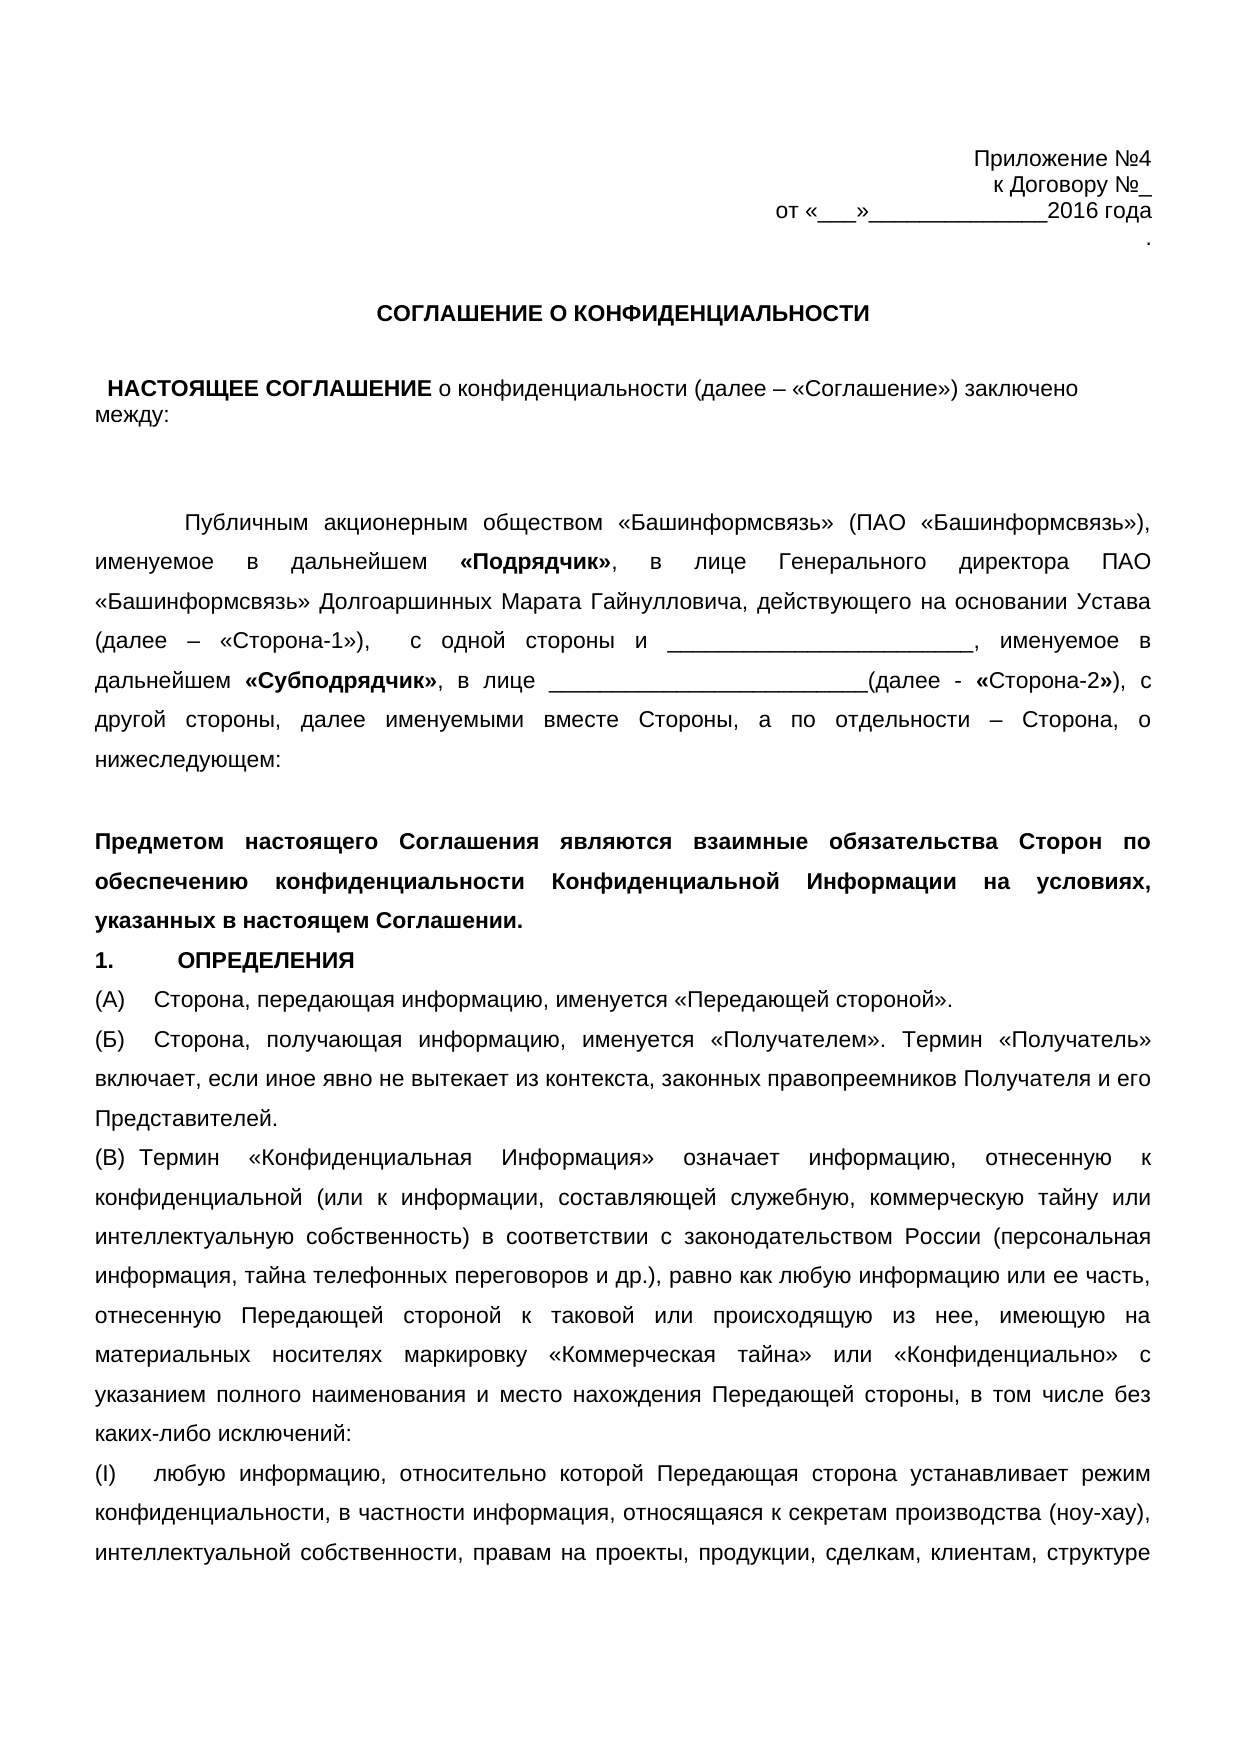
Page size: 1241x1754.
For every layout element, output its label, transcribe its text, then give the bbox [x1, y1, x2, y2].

text Приложение №4 [729, 144, 1152, 171]
text Предметом настоящего Соглашения являются взаимные обязательства Сторон по обеспечению конфиденциальности Конфиденциальной Информации на условиях, указанных в настоящем Соглашении. [94, 828, 1152, 933]
text Публичным акционерным обществом «Башинформсвязь» (ПАО «Башинформсвязь»), именуемое в дальнейшем «Подрядчик», в лице Генерального директора ПАО «Башинформсвязь» Долгоаршинных Марата Гайнулловича, действующего на основании Устава (далее – «Сторона-1»), с одной стороны и ________________________, именуемое в дальнейшем «Субподрядчик», в лице _________________________(далее - «Сторона-2»), с другой стороны, далее именуемыми вместе Стороны, а по отдельности – Сторона, о нижеследующем: [94, 509, 1152, 772]
text 1. ОПРЕДЕЛЕНИЯ [94, 947, 1152, 973]
text (В) Термин «Конфиденциальная Информация» означает информацию, отнесенную к конфиденциальной (или к информации, составляющей служебную, коммерческую тайну или интеллектуальную собственность) в соответствии с законодательством России (персональная информация, тайна телефонных переговоров и др.), равно как любую информацию или ее часть, отнесенную Передающей стороной к таковой или происходящую из нее, имеющую на материальных носителях маркировку «Коммерческая тайна» или «Конфиденциально» с указанием полного наименования и место нахождения Передающей стороны, в том числе без каких-либо исключений: [94, 1144, 1152, 1447]
text НАСТОЯЩЕЕ СОГЛАШЕНИЕ о конфиденциальности (далее – «Соглашение») заключено между: [94, 374, 1152, 427]
text (А) Сторона, передающая информацию, именуется «Передающей стороной». [94, 986, 1152, 1012]
text СОГЛАШЕНИЕ О КОНФИДЕНЦИАЛЬНОСТИ [94, 300, 1152, 327]
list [94, 1460, 1152, 1565]
text от «___»______________2016 года [729, 197, 1152, 223]
text . [139, 223, 1152, 250]
text к Договору №_ [729, 171, 1152, 197]
text (Б) Сторона, получающая информацию, именуется «Получателем». Термин «Получатель» включает, если иное явно не вытекает из контекста, законных правопреемников Получателя и его Представителей. [94, 1026, 1152, 1131]
